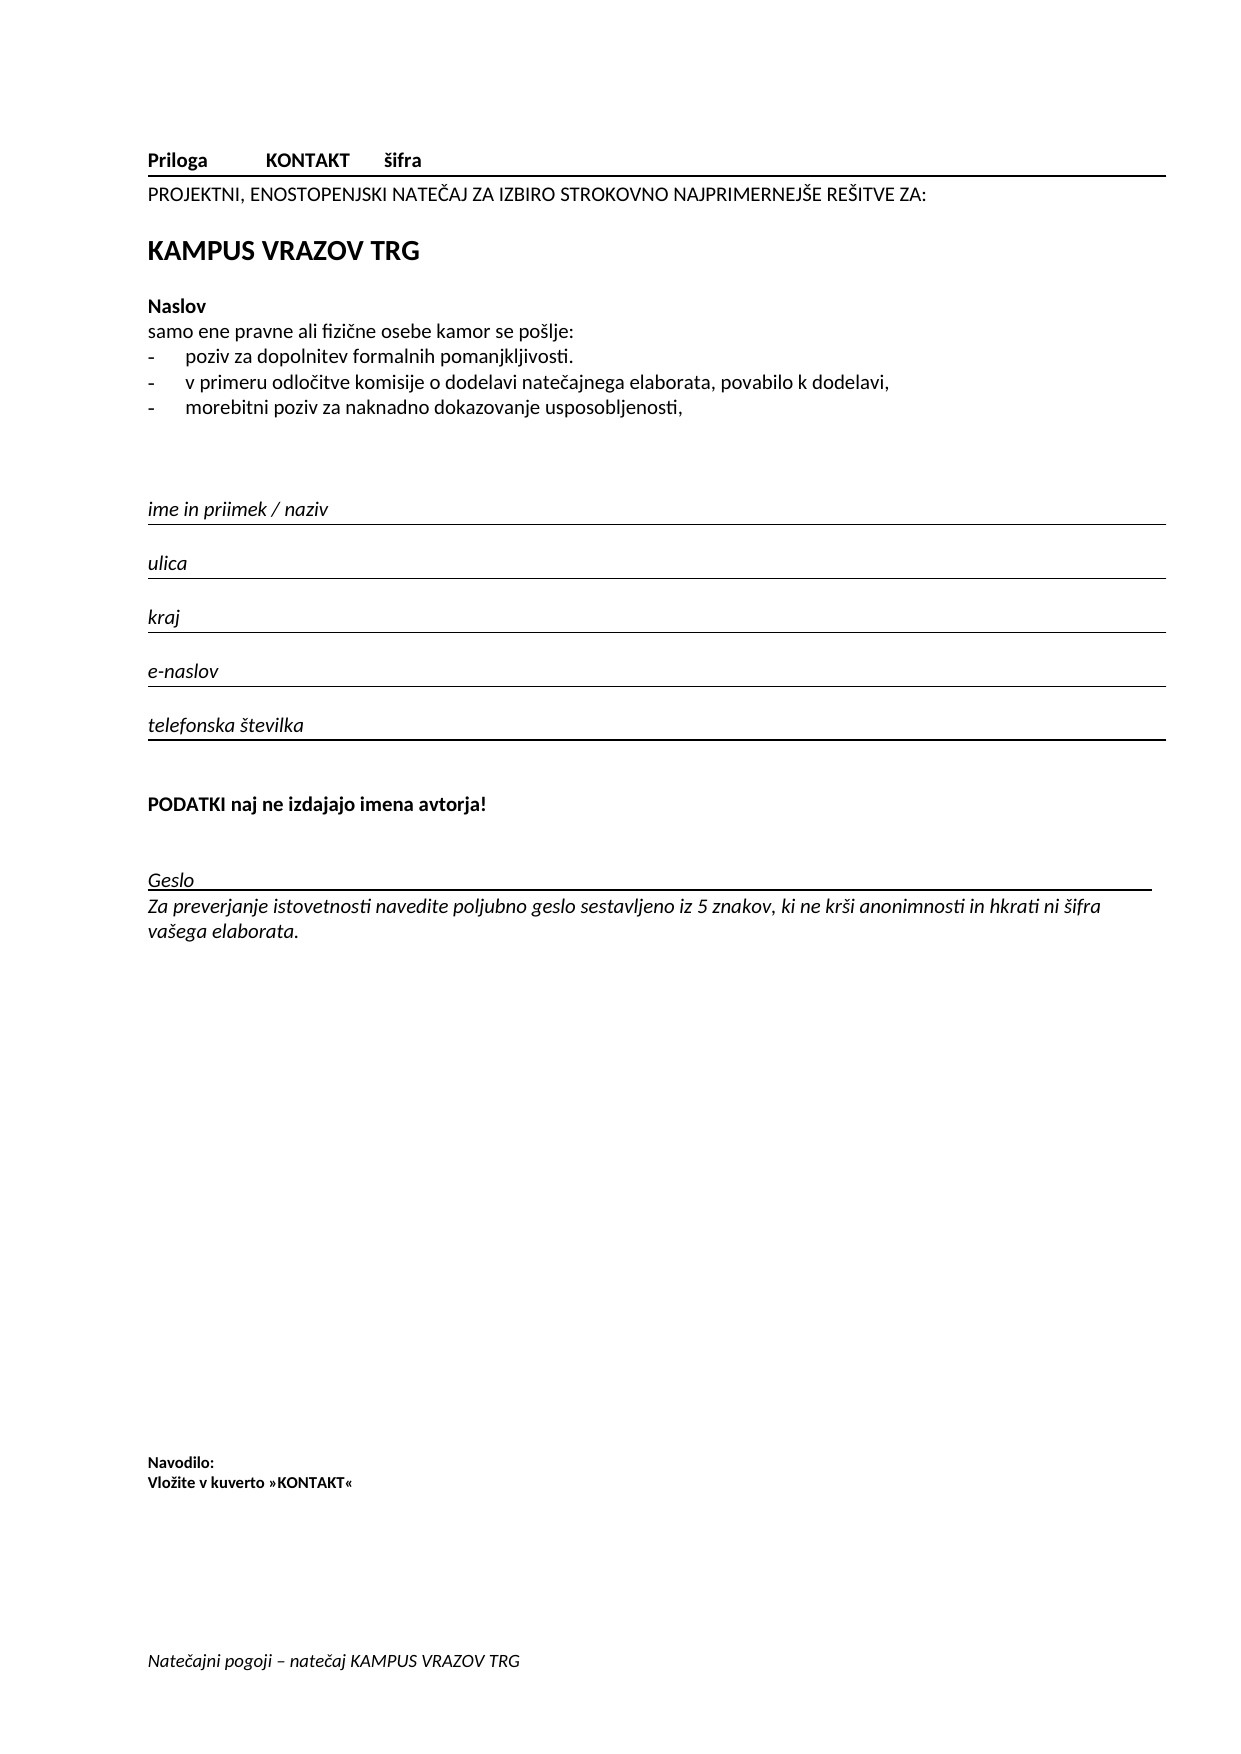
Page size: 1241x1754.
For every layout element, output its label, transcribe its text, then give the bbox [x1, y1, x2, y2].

text Vložite v kuverto »KONTAKT« [148, 1473, 1166, 1493]
text Geslo [148, 868, 1166, 893]
list morebitni poziv za naknadno dokazovanje usposobljenosti, [148, 394, 1166, 420]
text KAMPUS VRAZOV TRG [148, 232, 1166, 267]
text PROJEKTNI, ENOSTOPENJSKI NATEČAJ ZA IZBIRO STROKOVNO NAJPRIMERNEJŠE REŠITVE ZA: [148, 181, 1166, 206]
text e-naslov [148, 658, 1166, 686]
text Za preverjanje istovetnosti navedite poljubno geslo sestavljeno iz 5 znakov, ki ne krši anonimnosti in hkrati ni šifra vašega elaborata. [148, 893, 1166, 944]
text Priloga KONTAKT šifra [148, 148, 1166, 175]
text ulica [148, 550, 1166, 578]
text PODATKI naj ne izdajajo imena avtorja! [148, 791, 1166, 817]
list poziv za dopolnitev formalnih pomanjkljivosti. [148, 344, 1166, 369]
text Navodilo: [148, 1452, 1166, 1473]
list v primeru odločitve komisije o dodelavi natečajnega elaborata, povabilo k dodelavi, [148, 369, 1166, 394]
text ime in priimek / naziv [148, 496, 1166, 524]
text samo ene pravne ali fizične osebe kamor se pošlje: [148, 318, 1166, 344]
text kraj [148, 604, 1166, 632]
text Naslov [148, 293, 1166, 318]
text telefonska številka [148, 712, 1166, 739]
